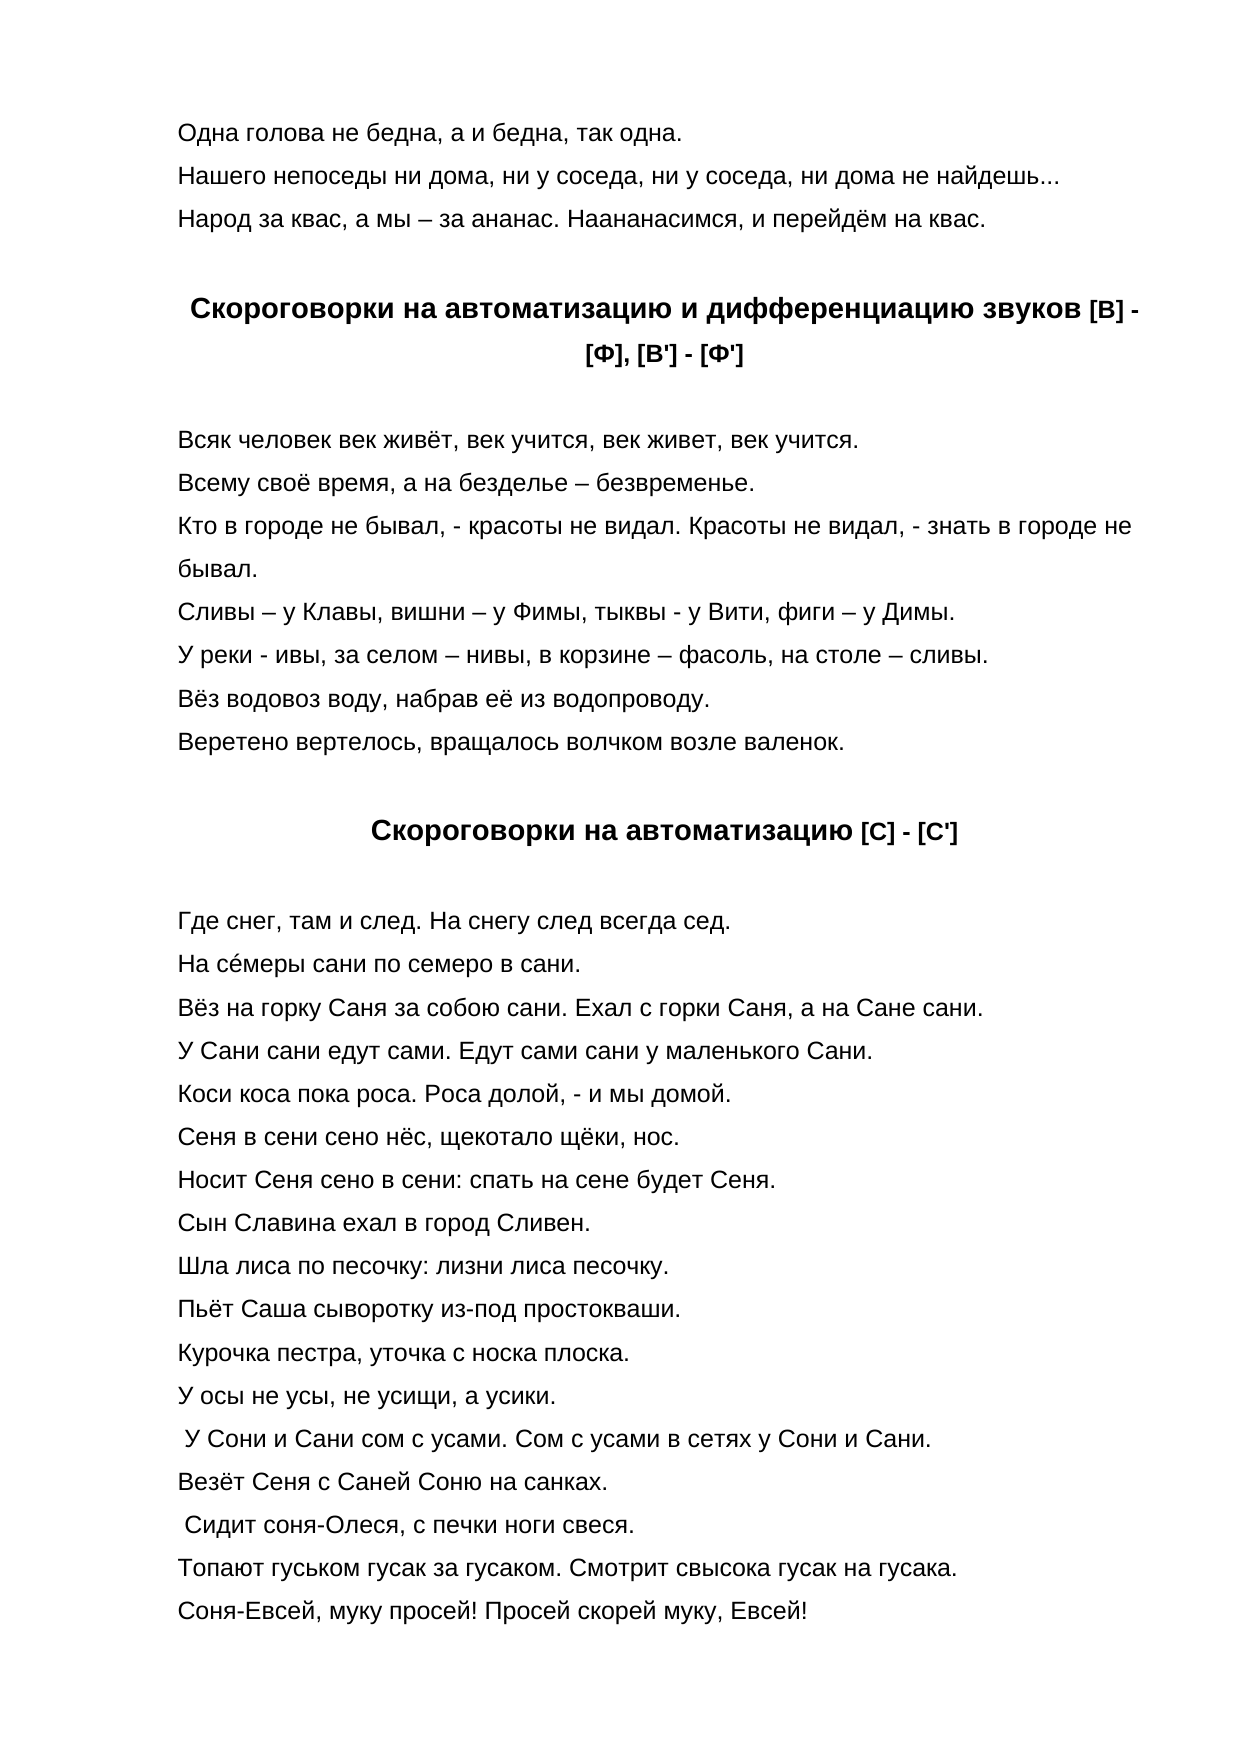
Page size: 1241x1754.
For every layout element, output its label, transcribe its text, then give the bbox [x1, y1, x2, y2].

text Сеня в сени сено нёс, щекотало щёки, нос. [177, 1122, 1152, 1151]
text Нашего непоседы ни дома, ни у соседа, ни у соседа, ни дома не найдешь... [177, 161, 1152, 190]
text На сéмеры сани по семеро в сани. [177, 949, 1152, 978]
text Скороговорки на автоматизацию и дифференциацию звуков [В] - [Ф], [В'] - [Ф'] [177, 291, 1152, 367]
text Сидит соня-Олеся, с печки ноги свеся. [177, 1510, 1152, 1539]
text Скороговорки на автоматизацию [С] - [С'] [177, 813, 1152, 846]
text Курочка пестра, уточка с носка плоска. [177, 1338, 1152, 1366]
text У реки - ивы, за селом – нивы, в корзине – фасоль, на столе – сливы. [177, 640, 1152, 669]
text Вёз водовоз воду, набрав её из водопроводу. [177, 683, 1152, 712]
text Сын Славина ехал в город Сливен. [177, 1208, 1152, 1237]
text Всяк человек век живёт, век учится, век живет, век учится. [177, 425, 1152, 453]
text Коси коса пока роса. Роса долой, - и мы домой. [177, 1079, 1152, 1108]
text Где снег, там и след. На снегу след всегда сед. [177, 906, 1152, 935]
text Шла лиса по песочку: лизни лиса песочку. [177, 1251, 1152, 1280]
text Кто в городе не бывал, - красоты не видал. Красоты не видал, - знать в городе не бывал. [177, 511, 1152, 583]
text Вёз на горку Саня за собою сани. Ехал с горки Саня, а на Сане сани. [177, 993, 1152, 1021]
text Соня-Евсей, муку просей! Просей скорей муку, Евсей! [177, 1596, 1152, 1625]
text Веретено вертелось, вращалось волчком возле валенок. [177, 727, 1152, 755]
text У Сани сани едут сами. Едут сами сани у маленького Сани. [177, 1036, 1152, 1064]
text Народ за квас, а мы – за ананас. Наананасимся, и перейдём на квас. [177, 204, 1152, 233]
text Везёт Сеня с Саней Соню на санках. [177, 1467, 1152, 1496]
text Топают гуськом гусак за гусаком. Смотрит свысока гусак на гусака. [177, 1553, 1152, 1582]
text Сливы – у Клавы, вишни – у Фимы, тыквы - у Вити, фиги – у Димы. [177, 597, 1152, 626]
text Носит Сеня сено в сени: спать на сене будет Сеня. [177, 1165, 1152, 1194]
text Всему своё время, а на безделье – безвременье. [177, 468, 1152, 497]
text У Сони и Сани сом с усами. Сом с усами в сетях у Сони и Сани. [177, 1424, 1152, 1453]
text У осы не усы, не усищи, а усики. [177, 1381, 1152, 1409]
text Одна голова не бедна, а и бедна, так одна. [177, 118, 1152, 147]
text Пьёт Саша сыворотку из-под простокваши. [177, 1294, 1152, 1323]
